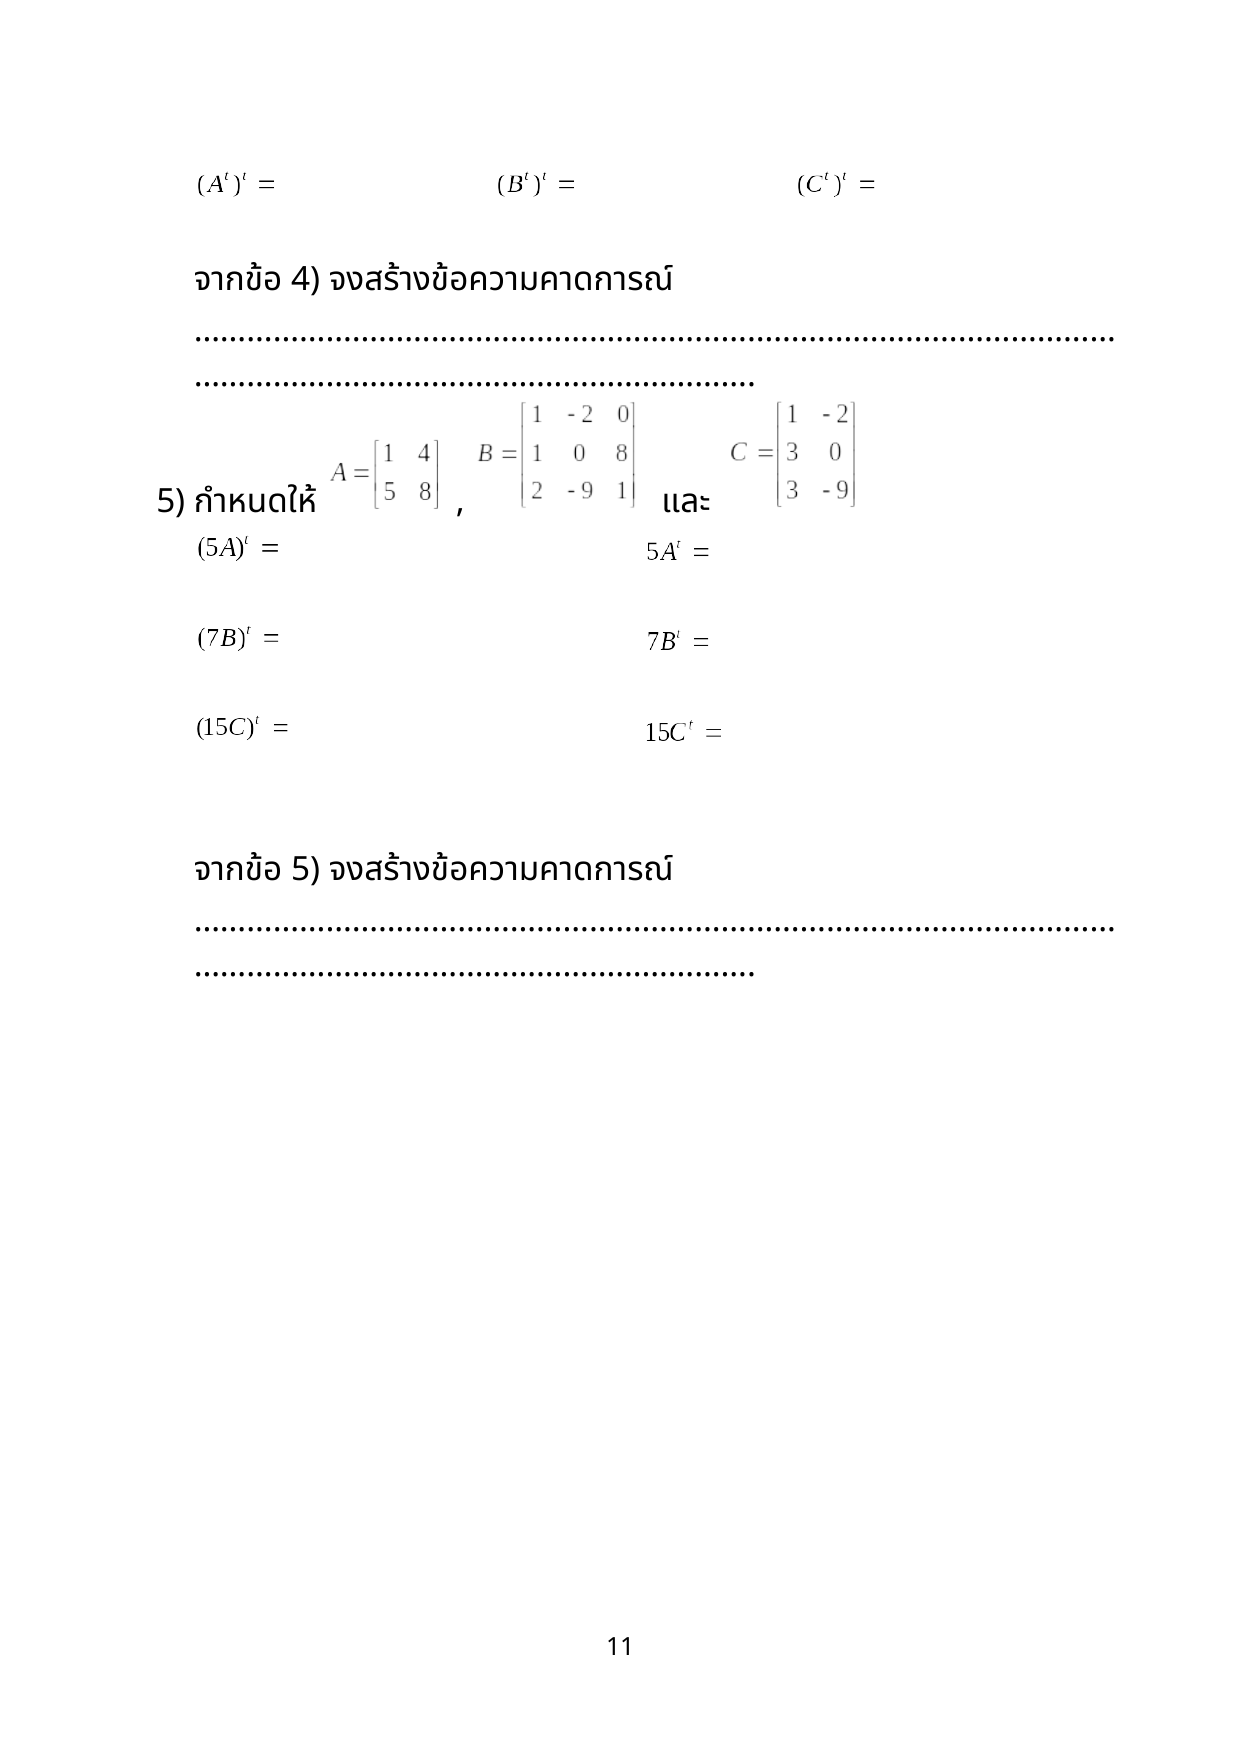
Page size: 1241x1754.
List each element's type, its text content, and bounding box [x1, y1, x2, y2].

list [193, 305, 1122, 396]
list ……………………………………………………………………………………………………………………………………………………. [193, 896, 1122, 987]
text จากข้อ 5) จงสร้างข้อความคาดการณ์ [118, 845, 1122, 896]
list กำหนดให้ , และ [156, 396, 1122, 527]
text จากข้อ 4) จงสร้างข้อความคาดการณ์ [118, 255, 1122, 305]
